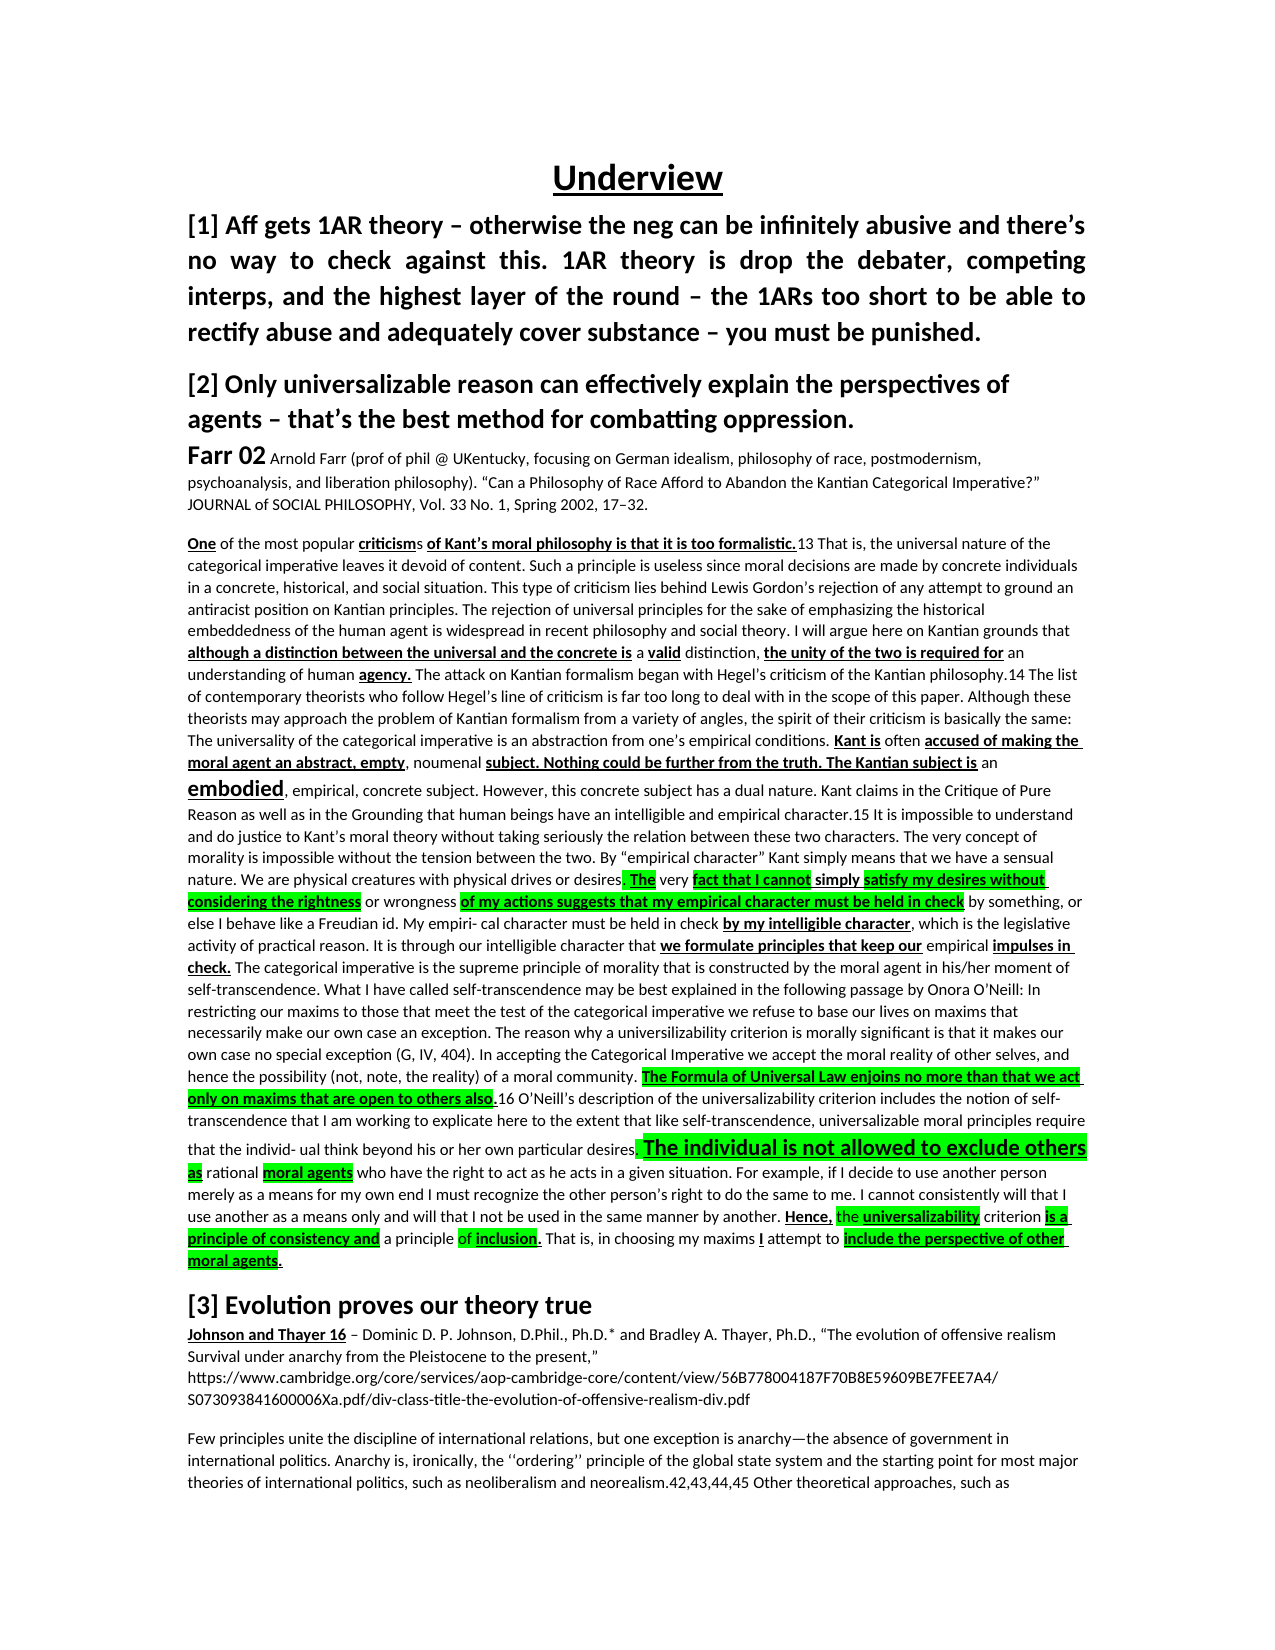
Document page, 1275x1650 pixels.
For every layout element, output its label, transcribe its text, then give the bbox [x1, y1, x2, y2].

subtitle [3] Evolution proves our theory true [187, 1288, 1087, 1321]
text [1] Aff gets 1AR theory – otherwise the neg can be infinitely abusive and there’s no way to check against this. 1AR theory is drop the debater, competing interps, and the highest layer of the round – the 1ARs too short to be able to rectify abuse and adequately cover substance – you must be punished. [187, 208, 1087, 348]
text One of the most popular criticisms of Kant’s moral philosophy is that it is too formalistic.13 That is, the universal nature of the categorical imperative leaves it devoid of content. Such a principle is useless since moral decisions are made by concrete individuals in a concrete, historical, and social situation. This type of criticism lies behind Lewis Gordon’s rejection of any attempt to ground an antiracist position on Kantian principles. The rejection of universal principles for the sake of emphasizing the historical embeddedness of the human agent is widespread in recent philosophy and social theory. I will argue here on Kantian grounds that although a distinction between the universal and the concrete is a valid distinction, the unity of the two is required for an understanding of human agency. The attack on Kantian formalism began with Hegel’s criticism of the Kantian philosophy.14 The list of contemporary theorists who follow Hegel’s line of criticism is far too long to deal with in the scope of this paper. Although these theorists may approach the problem of Kantian formalism from a variety of angles, the spirit of their criticism is basically the same: The universality of the categorical imperative is an abstraction from one’s empirical conditions. Kant is often accused of making the moral agent an abstract, empty, noumenal subject. Nothing could be further from the truth. The Kantian subject is an embodied, empirical, concrete subject. However, this concrete subject has a dual nature. Kant claims in the Critique of Pure Reason as well as in the Grounding that human beings have an intelligible and empirical character.15 It is impossible to understand and do justice to Kant’s moral theory without taking seriously the relation between these two characters. The very concept of morality is impossible without the tension between the two. By “empirical character” Kant simply means that we have a sensual nature. We are physical creatures with physical drives or desires. The very fact that I cannot simply satisfy my desires without considering the rightness or wrongness of my actions suggests that my empirical character must be held in check by something, or else I behave like a Freudian id. My empiri- cal character must be held in check by my intelligible character, which is the legislative activity of practical reason. It is through our intelligible character that we formulate principles that keep our empirical impulses in check. The categorical imperative is the supreme principle of morality that is constructed by the moral agent in his/her moment of self-transcendence. What I have called self-transcendence may be best explained in the following passage by Onora O’Neill: In restricting our maxims to those that meet the test of the categorical imperative we refuse to base our lives on maxims that necessarily make our own case an exception. The reason why a universilizability criterion is morally signiﬁcant is that it makes our own case no special exception (G, IV, 404). In accepting the Categorical Imperative we accept the moral reality of other selves, and hence the possibility (not, note, the reality) of a moral community. The Formula of Universal Law enjoins no more than that we act only on maxims that are open to others also.16 O’Neill’s description of the universalizability criterion includes the notion of self-transcendence that I am working to explicate here to the extent that like self-transcendence, universalizable moral principles require that the individ- ual think beyond his or her own particular desires. The individual is not allowed to exclude others as rational moral agents who have the right to act as he acts in a given situation. For example, if I decide to use another person merely as a means for my own end I must recognize the other person’s right to do the same to me. I cannot consistently will that I use another as a means only and will that I not be used in the same manner by another. Hence, the universalizability criterion is a principle of consistency and a principle of inclusion. That is, in choosing my maxims I attempt to include the perspective of other moral agents. [187, 533, 1087, 1270]
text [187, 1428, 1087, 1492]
subtitle [2] Only universalizable reason can effectively explain the perspectives of agents – that’s the best method for combatting oppression. [187, 367, 1087, 436]
text Johnson and Thayer 16 – Dominic D. P. Johnson, D.Phil., Ph.D.* and Bradley A. Thayer, Ph.D., “The evolution of offensive realism Survival under anarchy from the Pleistocene to the present,” https://www.cambridge.org/core/services/aop-cambridge-core/content/view/56B778004187F70B8E59609BE7FEE7A4/S073093841600006Xa.pdf/div-class-title-the-evolution-of-offensive-realism-div.pdf [187, 1324, 1087, 1410]
subtitle Underview [187, 154, 1087, 200]
text Farr 02 Arnold Farr (prof of phil @ UKentucky, focusing on German idealism, philosophy of race, postmodernism, psychoanalysis, and liberation philosophy). “Can a Philosophy of Race Afford to Abandon the Kantian Categorical Imperative?” JOURNAL of SOCIAL PHILOSOPHY, Vol. 33 No. 1, Spring 2002, 17–32. [187, 438, 1087, 515]
